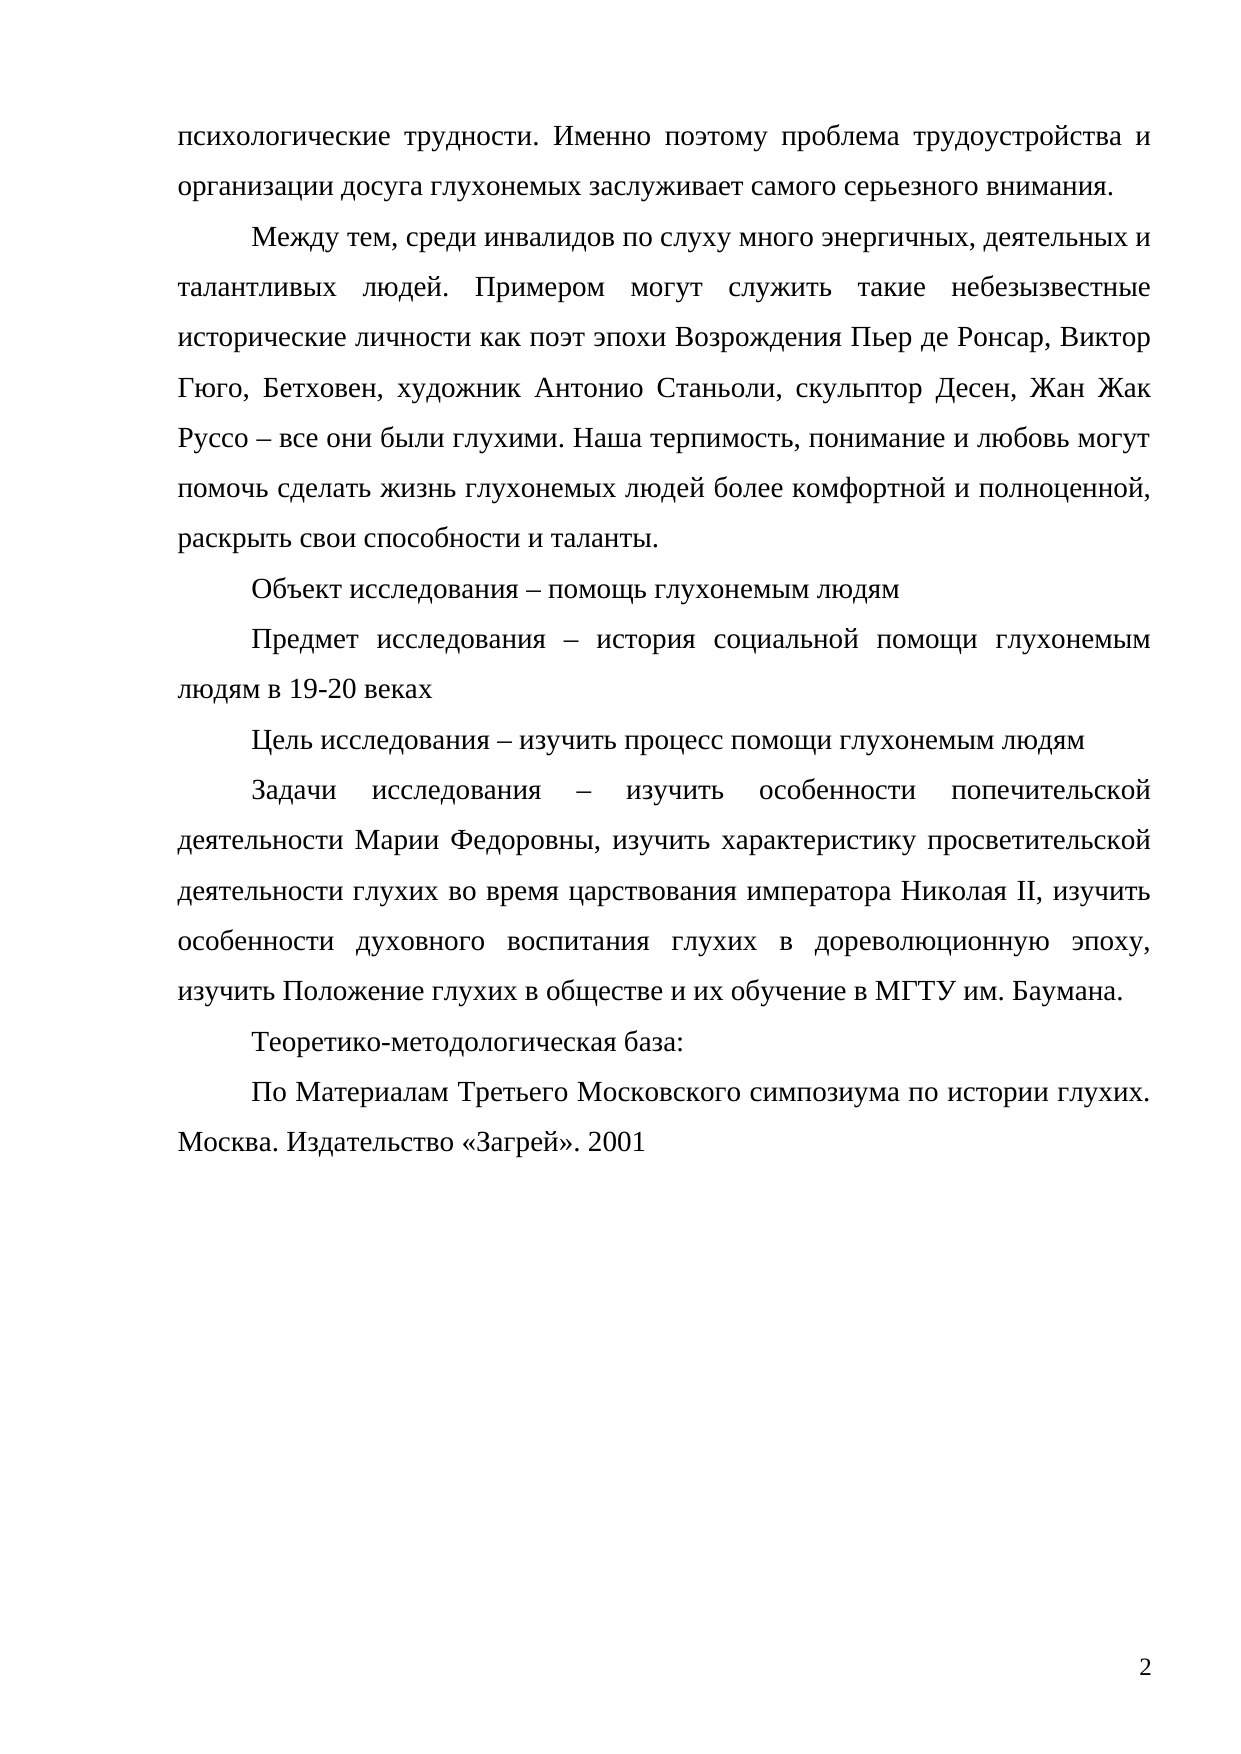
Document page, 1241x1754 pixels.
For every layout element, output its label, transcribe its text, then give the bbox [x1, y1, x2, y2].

text Задачи исследования – изучить особенности попечительской деятельности Марии Федоровны, изучить характеристику просветительской деятельности глухих во время царствования императора Николая II, изучить особенности духовного воспитания глухих в дореволюционную эпоху, изучить Положение глухих в обществе и их обучение в МГТУ им. Баумана. [177, 772, 1152, 1007]
text Между тем, среди инвалидов по слуху много энергичных, деятельных и талантливых людей. Примером могут служить такие небезызвестные исторические личности как поэт эпохи Возрождения Пьер де Ронсар, Виктор Гюго, Бетховен, художник Антонио Станьоли, скульптор Десен, Жан Жак Руссо – все они были глухими. Наша терпимость, понимание и любовь могут помочь сделать жизнь глухонемых людей более комфортной и полноценной, раскрыть свои способности и таланты. [177, 219, 1152, 554]
text Цель исследования – изучить процесс помощи глухонемым людям [177, 722, 1152, 755]
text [177, 118, 1152, 202]
text Теоретико-методологическая база: [177, 1024, 1152, 1057]
text По Материалам Третьего Московского симпозиума по истории глухих. Москва. Издательство «Загрей». 2001 [177, 1074, 1152, 1158]
text Объект исследования – помощь глухонемым людям [177, 571, 1152, 604]
text Предмет исследования – история социальной помощи глухонемым людям в 19-20 веках [177, 621, 1152, 705]
